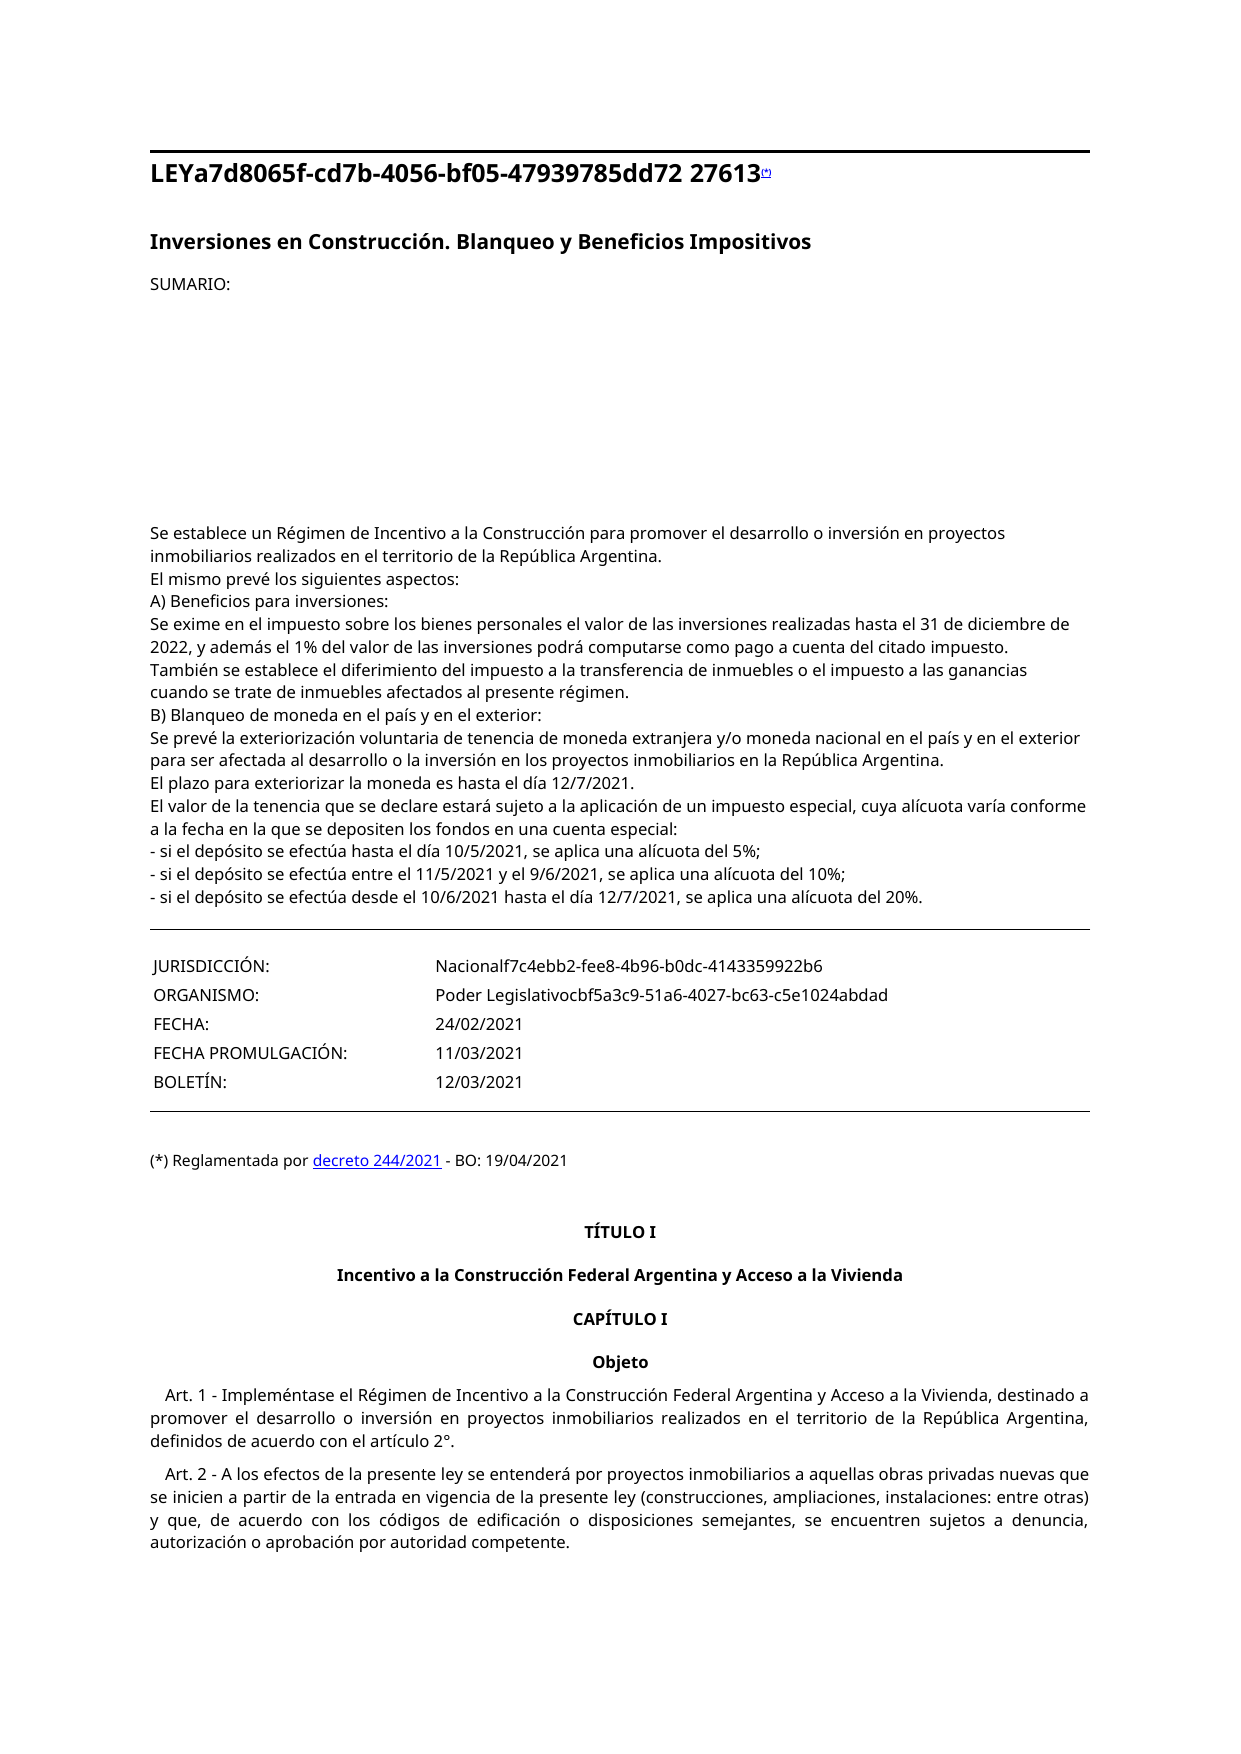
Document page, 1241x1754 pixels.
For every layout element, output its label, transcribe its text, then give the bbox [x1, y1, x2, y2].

table_cell FECHA PROMULGACIÓN: [150, 1038, 432, 1067]
table_cell FECHA: [150, 1009, 432, 1038]
text (*) Reglamentada por decreto 244/2021 - BO: 19/04/2021 [150, 1149, 1090, 1171]
text SUMARIO: [150, 272, 1090, 929]
text Incentivo a la Construcción Federal Argentina y Acceso a la Vivienda [150, 1264, 1090, 1287]
table_cell [432, 1067, 1090, 1096]
table_header [432, 951, 1090, 980]
table_header JURISDICCIÓN: [150, 951, 432, 980]
table_cell [432, 980, 1090, 1009]
text TÍTULO I [150, 1220, 1090, 1243]
table_cell [432, 1038, 1090, 1067]
text CAPÍTULO I [150, 1307, 1090, 1330]
text Art. 2 - A los efectos de la presente ley se entenderá por proyectos inmobiliarios a aquellas obras privadas nuevas que se inicien a partir de la entrada en vigencia de la presente ley (construcciones, ampliaciones, instalaciones: entre otras) y que, de acuerdo con los códigos de edificación o disposiciones semejantes, se encuentren sujetos a denuncia, autorización o aprobación por autoridad competente. [150, 1463, 1090, 1554]
table_cell ORGANISMO: [150, 980, 432, 1009]
table_cell BOLETÍN: [150, 1067, 432, 1096]
text Art. 1 - Impleméntase el Régimen de Incentivo a la Construcción Federal Argentina y Acceso a la Vivienda, destinado a promover el desarrollo o inversión en proyectos inmobiliarios realizados en el territorio de la República Argentina, definidos de acuerdo con el artículo 2°. [150, 1384, 1090, 1452]
text Objeto [150, 1351, 1090, 1374]
table_cell [432, 1009, 1090, 1038]
text (*) [150, 153, 1090, 189]
